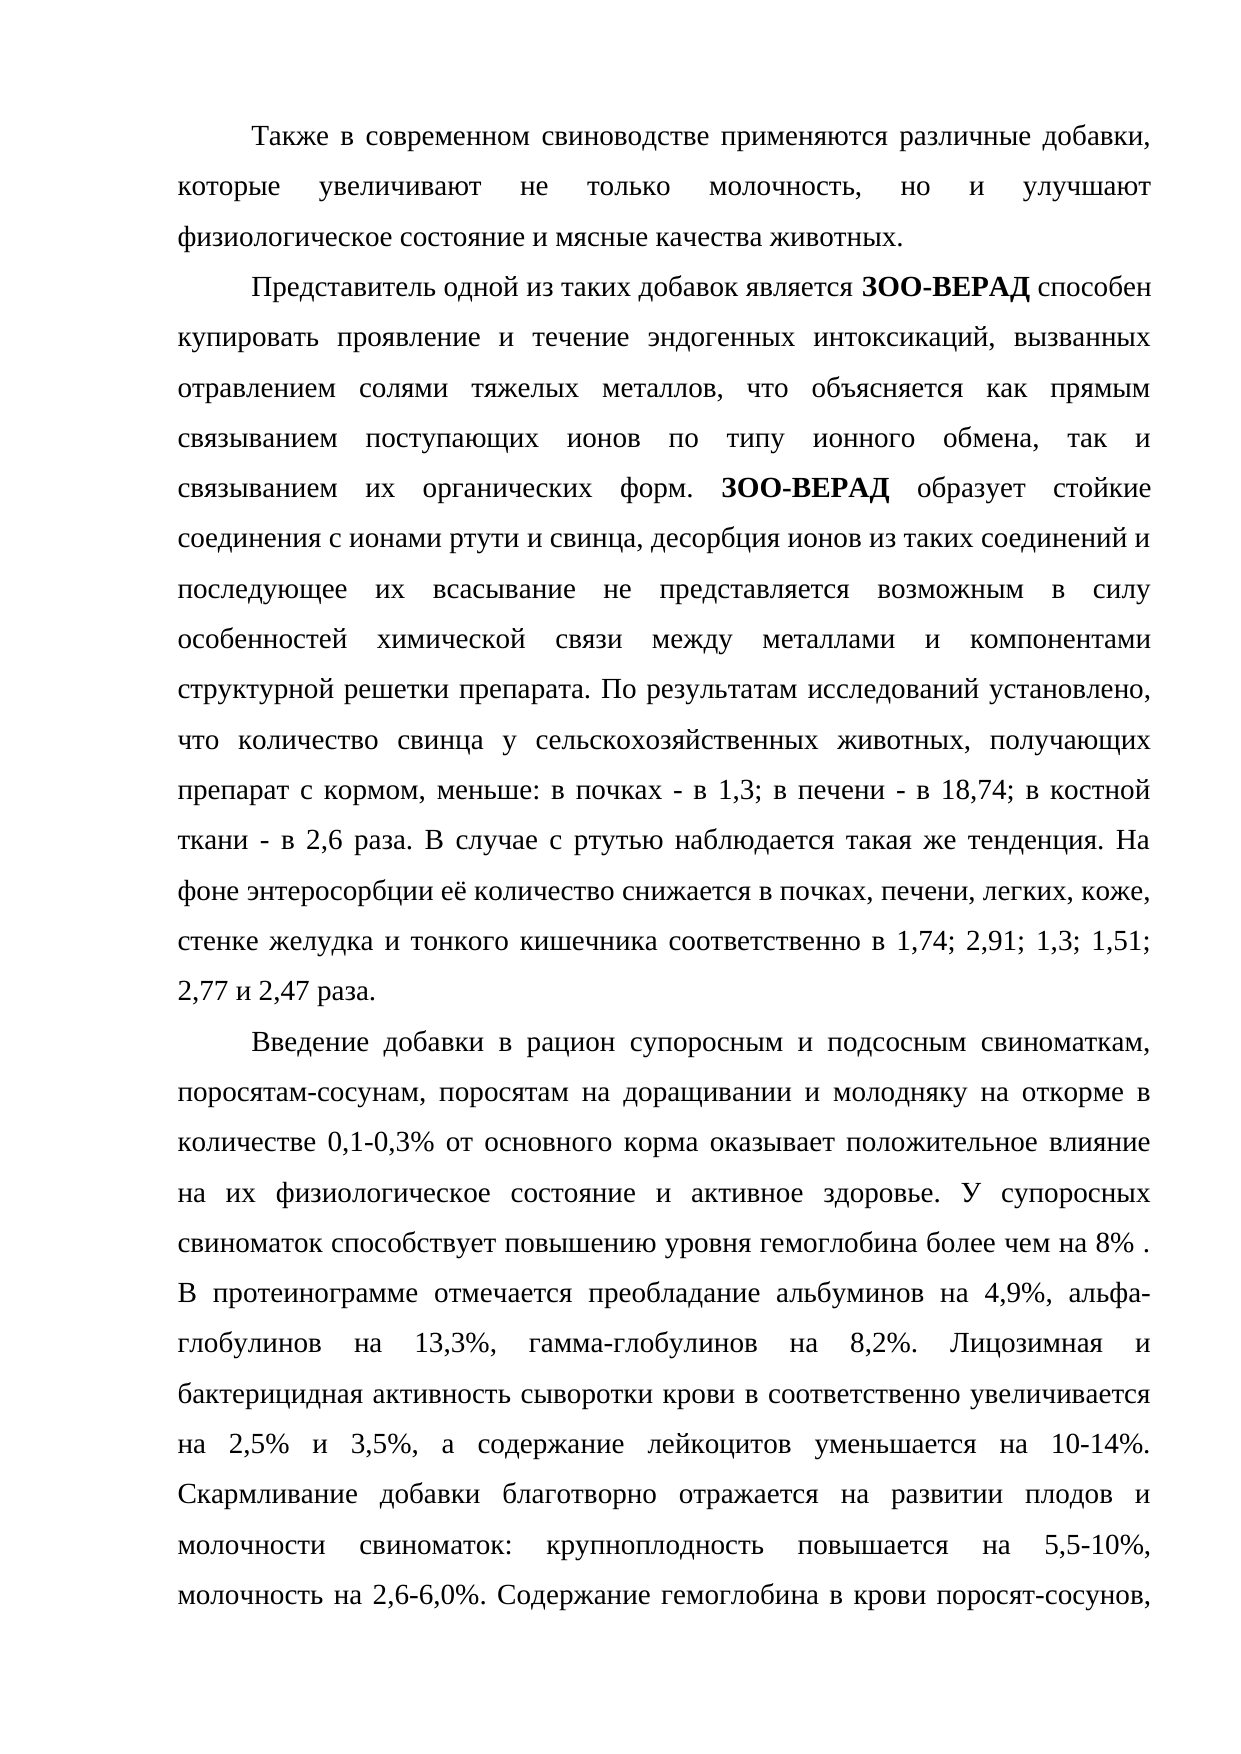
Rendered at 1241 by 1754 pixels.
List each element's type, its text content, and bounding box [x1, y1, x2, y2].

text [177, 1024, 1152, 1611]
text Также в современном свиноводстве применяются различные добавки, которые увеличивают не только молочность, но и улучшают физиологическое состояние и мясные качества животных. [177, 118, 1152, 252]
text Представитель одной из таких добавок является ЗОО-ВЕРАД способен купировать проявление и течение эндогенных интоксикаций, вызванных отравлением солями тяжелых металлов, что объясняется как прямым связыванием поступающих ионов по типу ионного обмена, так и связыванием их органических форм. ЗОО-ВЕРАД образует стойкие соединения с ионами ртути и свинца, десорбция ионов из таких соединений и последующее их всасывание не представляется возможным в силу особенностей химической связи между металлами и компонентами структурной решетки препарата. По результатам исследований установлено, что количество свинца у сельскохозяйственных животных, получающих препарат с кормом, меньше: в почках - в 1,3; в печени - в 18,74; в костной ткани - в 2,6 раза. В случае с ртутью наблюдается такая же тенденция. На фоне энтеросорбции её количество снижается в почках, печени, легких, коже, стенке желудка и тонкого кишечника соответственно в 1,74; 2,91; 1,3; 1,51; 2,77 и 2,47 раза. [177, 269, 1152, 1007]
